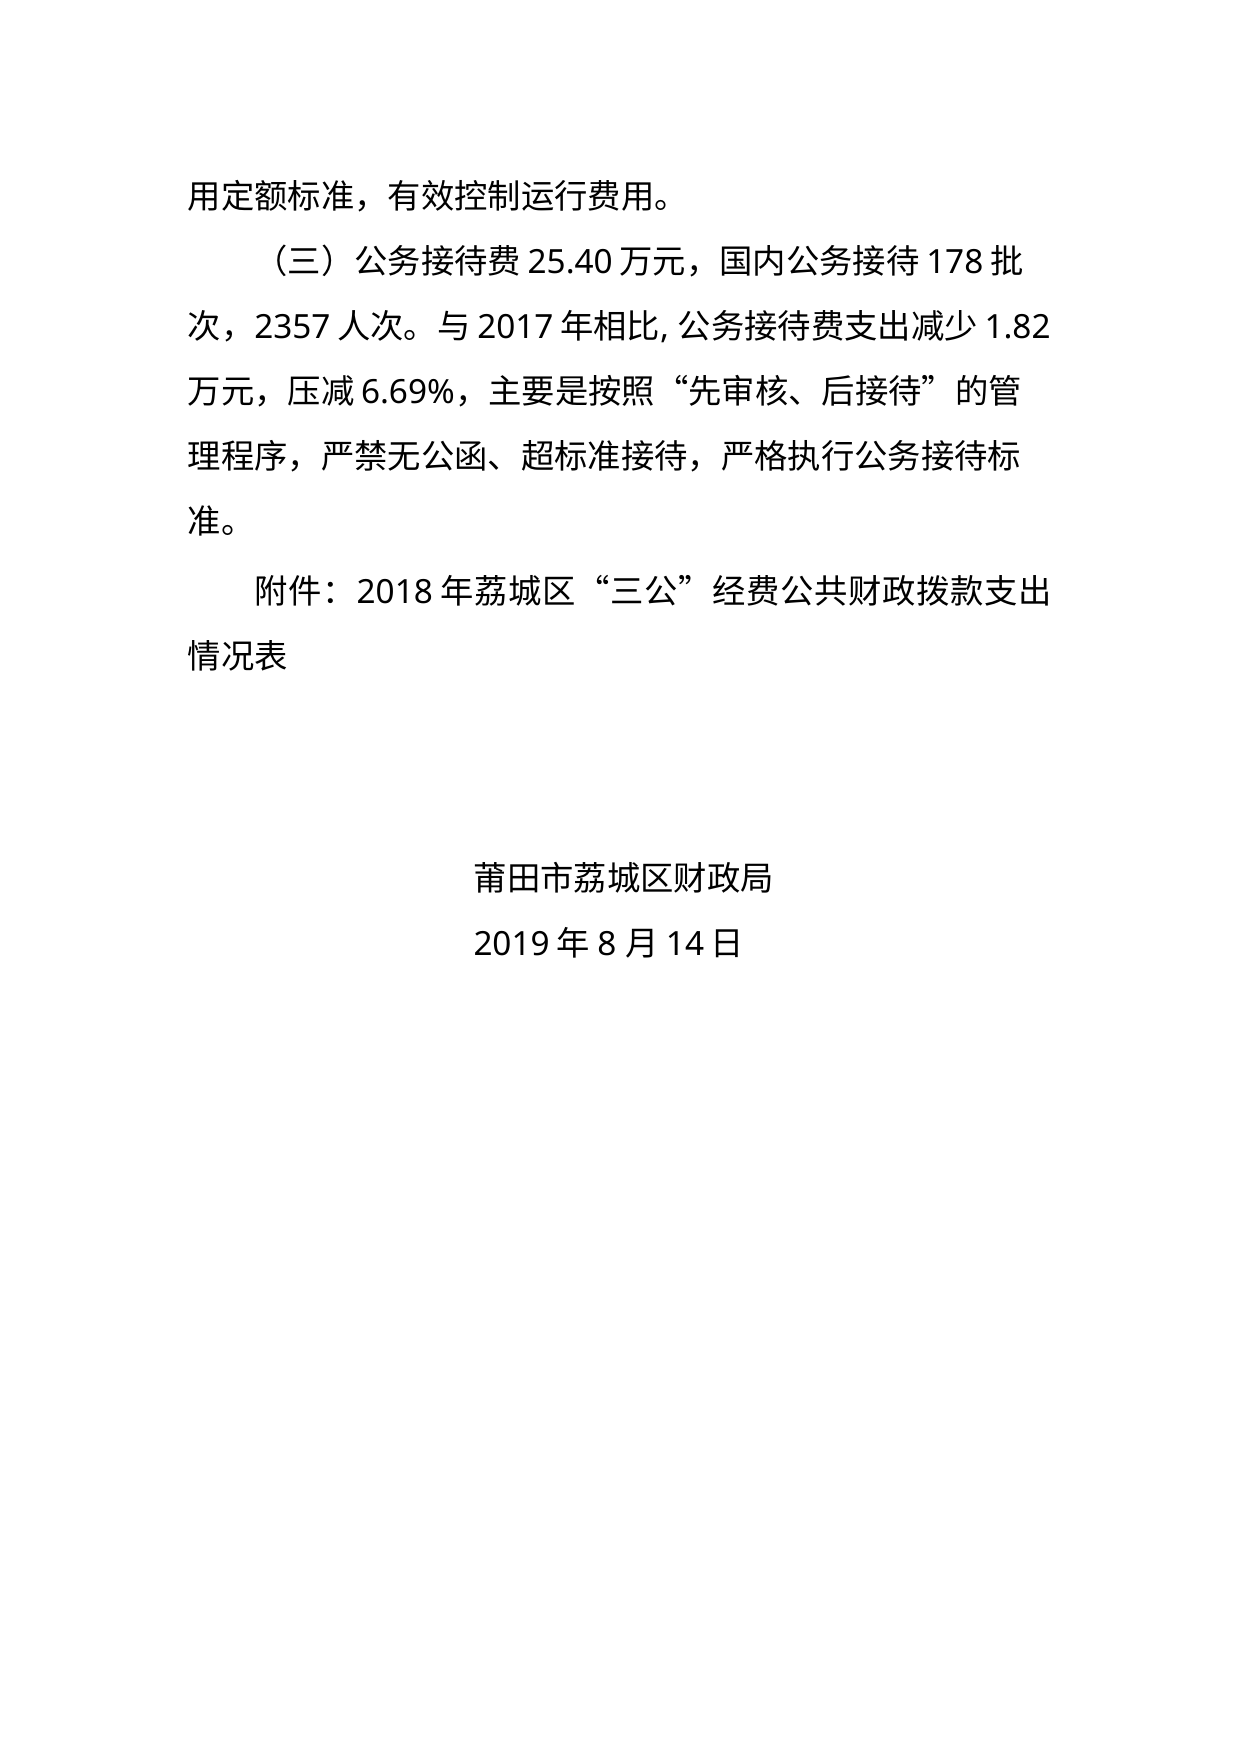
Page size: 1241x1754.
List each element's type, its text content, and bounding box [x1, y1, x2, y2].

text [187, 162, 1053, 227]
text 2019年 8 月 14日 [187, 909, 1053, 974]
text （三）公务接待费25.40万元，国内公务接待178批次，2357人次。与2017年相比, 公务接待费支出减少1.82万元，压减6.69%，主要是按照“先审核、后接待”的管理程序，严禁无公函、超标准接待，严格执行公务接待标准。 [187, 227, 1053, 552]
text 莆田市荔城区财政局 [187, 844, 1053, 909]
text 附件：2018年荔城区“三公”经费公共财政拨款支出情况表 [187, 552, 1053, 681]
